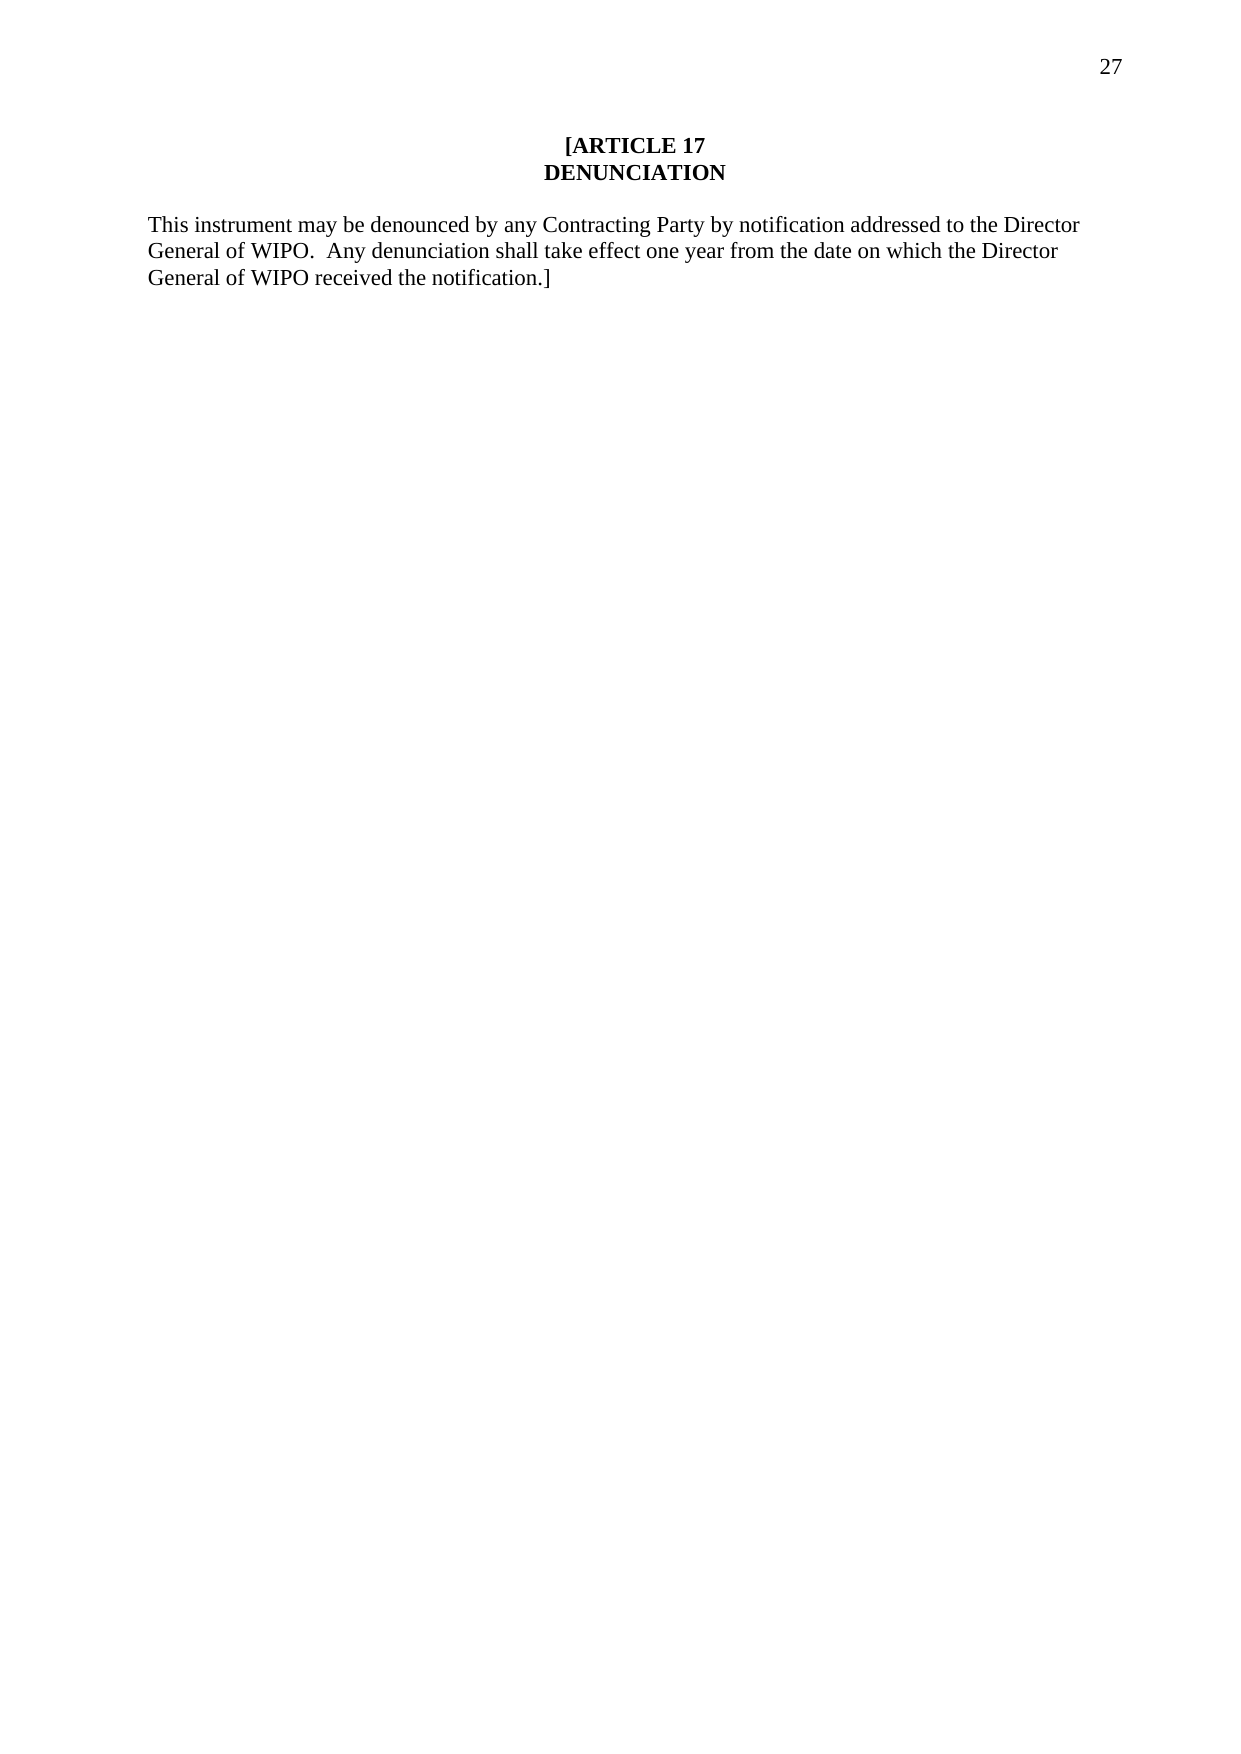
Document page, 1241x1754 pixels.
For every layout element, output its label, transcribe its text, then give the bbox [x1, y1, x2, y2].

text [ARTICLE 17 [148, 132, 1122, 158]
text This instrument may be denounced by any Contracting Party by notification addressed to the Director General of WIPO. Any denunciation shall take effect one year from the date on which the Director General of WIPO received the notification.] [148, 211, 1122, 290]
text DENUNCIATION [148, 158, 1122, 185]
